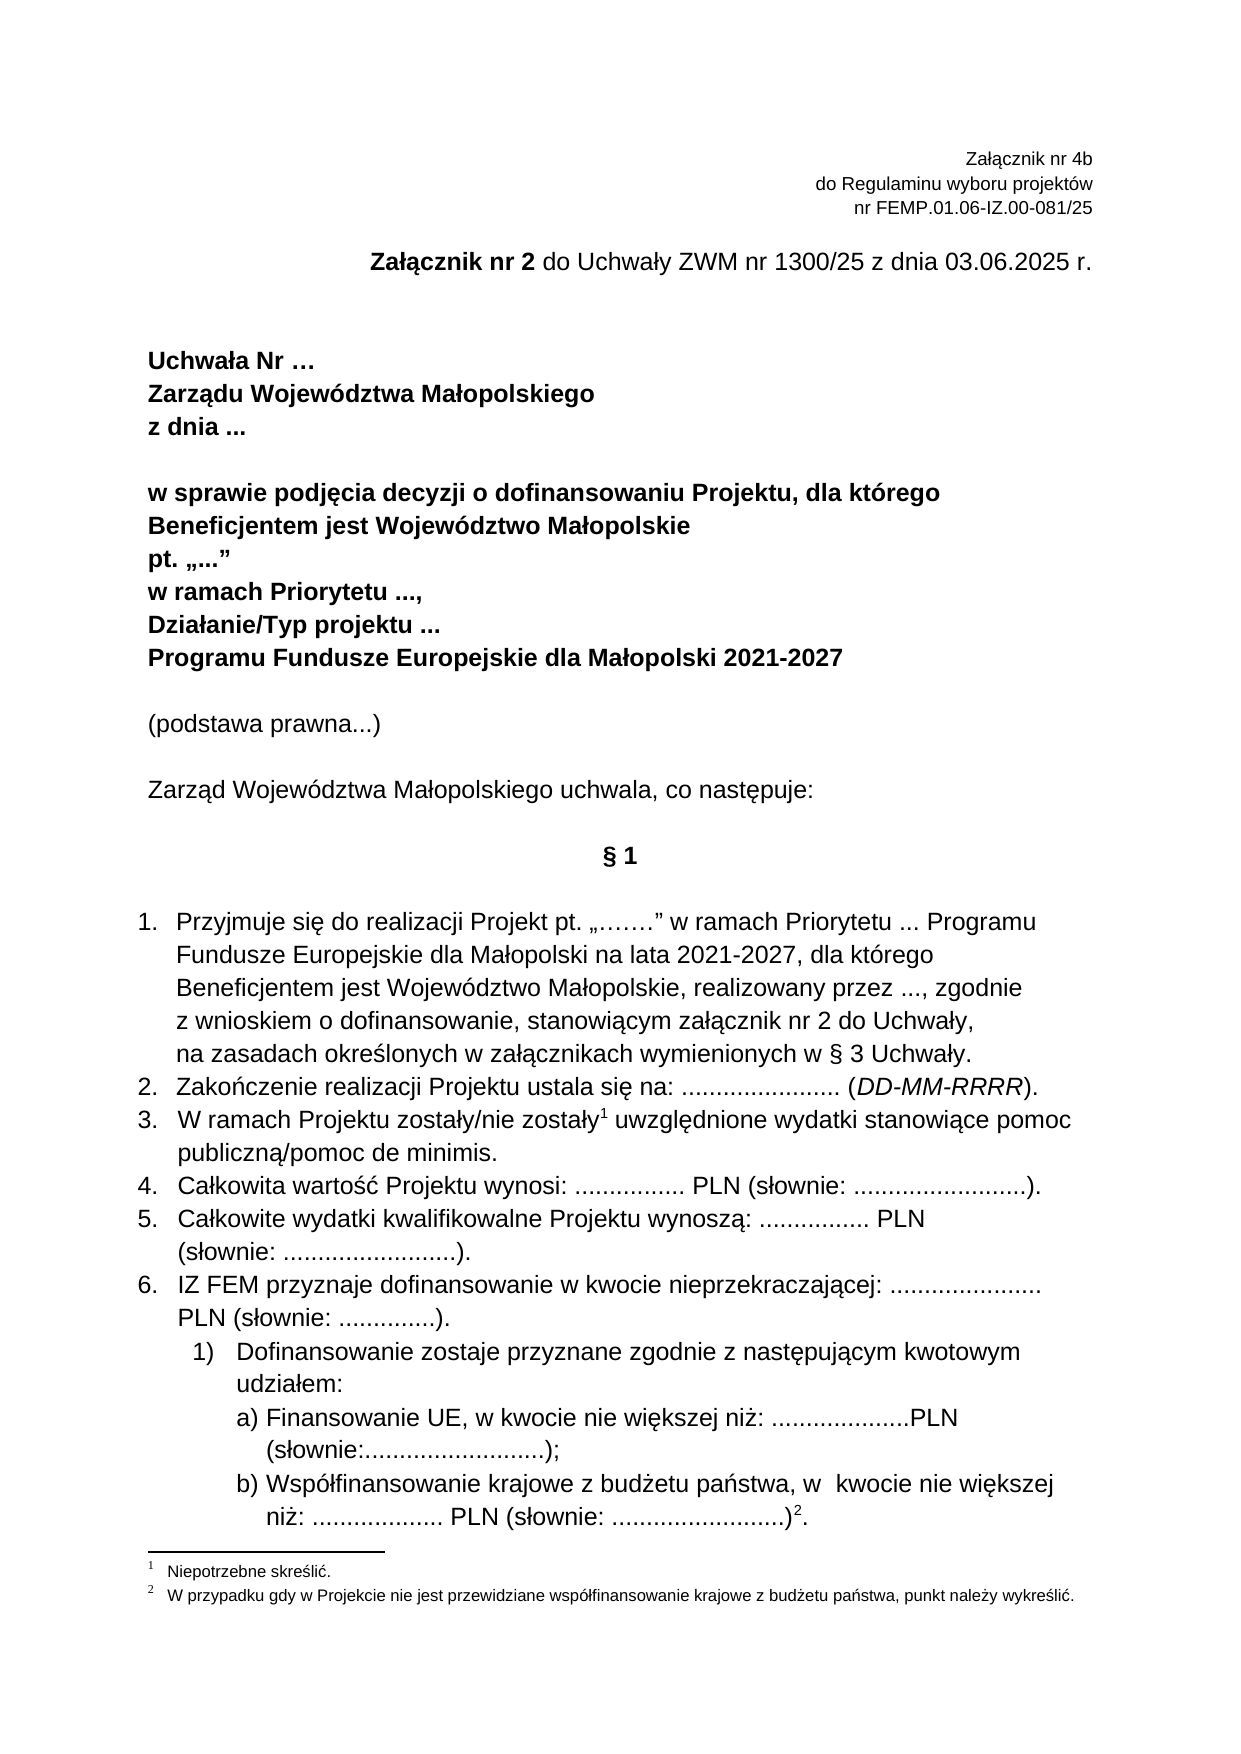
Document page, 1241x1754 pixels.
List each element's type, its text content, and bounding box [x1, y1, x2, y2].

list Całkowite wydatki kwalifikowalne Projektu wynoszą: ................ PLN (słownie: .........................). [148, 1204, 1093, 1266]
title Uchwała Nr … [148, 346, 1093, 374]
title w ramach Priorytetu ..., [148, 577, 1093, 606]
list Dofinansowanie zostaje przyznane zgodnie z następującym kwotowym udziałem: [192, 1336, 1093, 1398]
text (podstawa prawna...) [148, 709, 1093, 738]
list W ramach Projektu zostały/nie zostały uwzględnione wydatki stanowiące pomoc publiczną/pomoc de minimis. [148, 1105, 1093, 1167]
title Działanie/Typ projektu ... [148, 610, 1093, 639]
list Całkowita wartość Projektu wynosi: ................ PLN (słownie: .........................). [148, 1171, 1093, 1200]
subtitle z dnia ... [148, 412, 1093, 441]
text do Regulaminu wyboru projektów nr FEMP.01.06-IZ.00-081/25 [221, 172, 1093, 219]
text Zarząd Województwa Małopolskiego uchwala, co następuje: [148, 775, 1093, 804]
text Załącznik nr 4b [221, 148, 1093, 169]
title Programu Fundusze Europejskie dla Małopolski 2021-2027 [148, 643, 1093, 672]
title Załącznik nr 2 do Uchwały ZWM nr 1300/25 z dnia 03.06.2025 r. [148, 247, 1093, 276]
text Zarządu Województwa Małopolskiego [148, 379, 1093, 408]
list IZ FEM przyznaje dofinansowanie w kwocie nieprzekraczającej: ...................... PLN (słownie: ..............). [148, 1270, 1093, 1332]
text § 1 [148, 841, 1093, 870]
title w sprawie podjęcia decyzji o dofinansowaniu Projektu, dla którego Beneficjentem jest Województwo Małopolskie [148, 478, 1093, 540]
list Finansowanie UE, w kwocie nie większej niż: ....................PLN (słownie:..........................); [236, 1402, 1093, 1464]
list Przyjmuje się do realizacji Projekt pt. „….…” w ramach Priorytetu ... Programu Fundusze Europejskie dla Małopolski na lata 2021-2027, dla którego Beneficjentem jest Województwo Małopolskie, realizowany przez ..., zgodnie z wnioskiem o dofinansowanie, stanowiącym załącznik nr 2 do Uchwały, na zasadach określonych w załącznikach wymienionych w § 3 Uchwały. [148, 907, 1093, 1068]
list Zakończenie realizacji Projektu ustala się na: ....................... (DD-MM-RRRR). [148, 1072, 1093, 1101]
list Współfinansowanie krajowe z budżetu państwa, w kwocie nie większej niż: ................... PLN (słownie: .........................). [236, 1468, 1093, 1530]
title pt. „...” [148, 544, 1093, 573]
